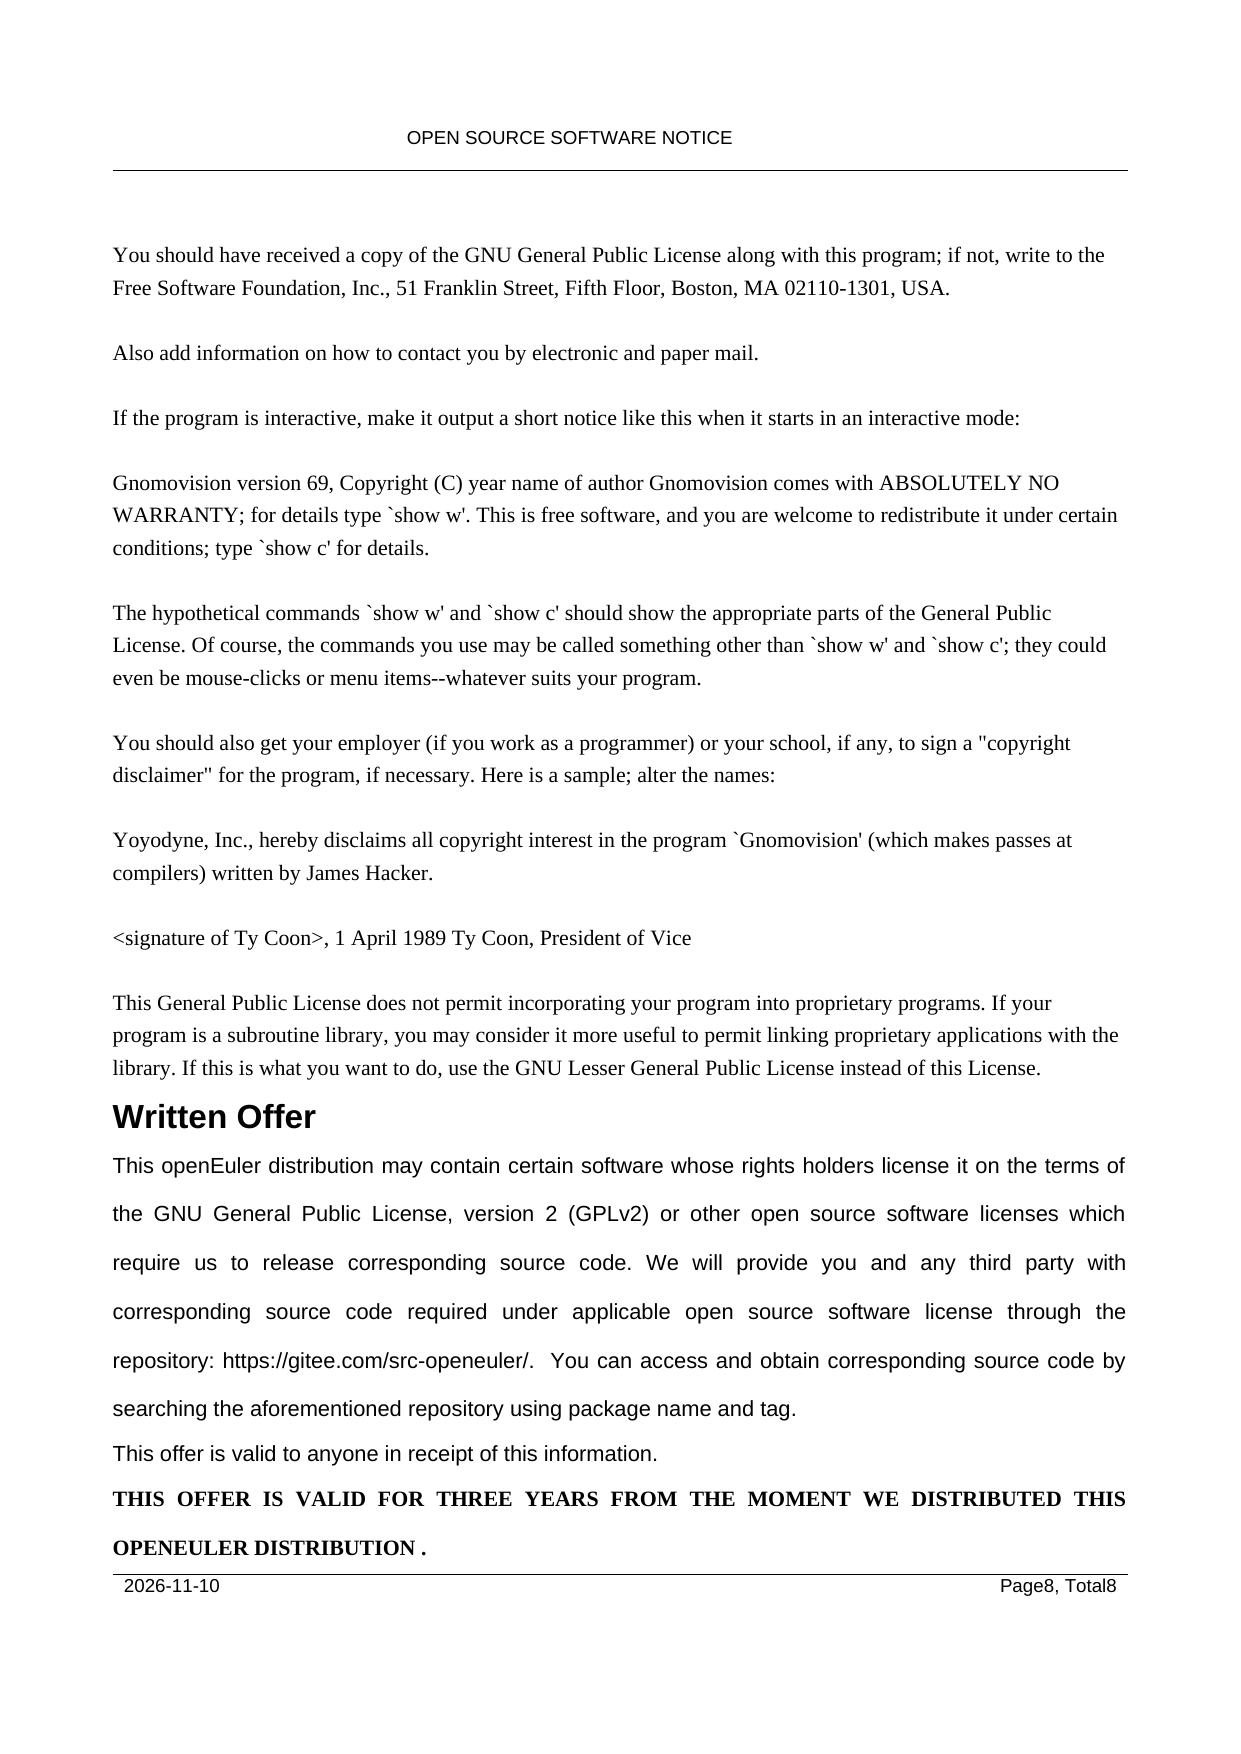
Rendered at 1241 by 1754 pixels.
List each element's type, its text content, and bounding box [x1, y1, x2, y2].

text THIS OFFER IS VALID FOR THREE YEARS FROM THE MOMENT WE DISTRIBUTED THIS OPENEULER DISTRIBUTION . [112, 1483, 1128, 1564]
text This offer is valid to anyone in receipt of this information. [112, 1438, 1128, 1470]
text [112, 206, 1128, 1084]
text This openEuler distribution may contain certain software whose rights holders license it on the terms of the GNU General Public License, version 2 (GPLv2) or other open source software licenses which require us to release corresponding source code. We will provide you and any third party with corresponding source code required under applicable open source software license through the repository: https://gitee.com/src-openeuler/. You can access and obtain corresponding source code by searching the aforementioned repository using package name and tag. [112, 1149, 1128, 1425]
text Written Offer [112, 1084, 1128, 1149]
